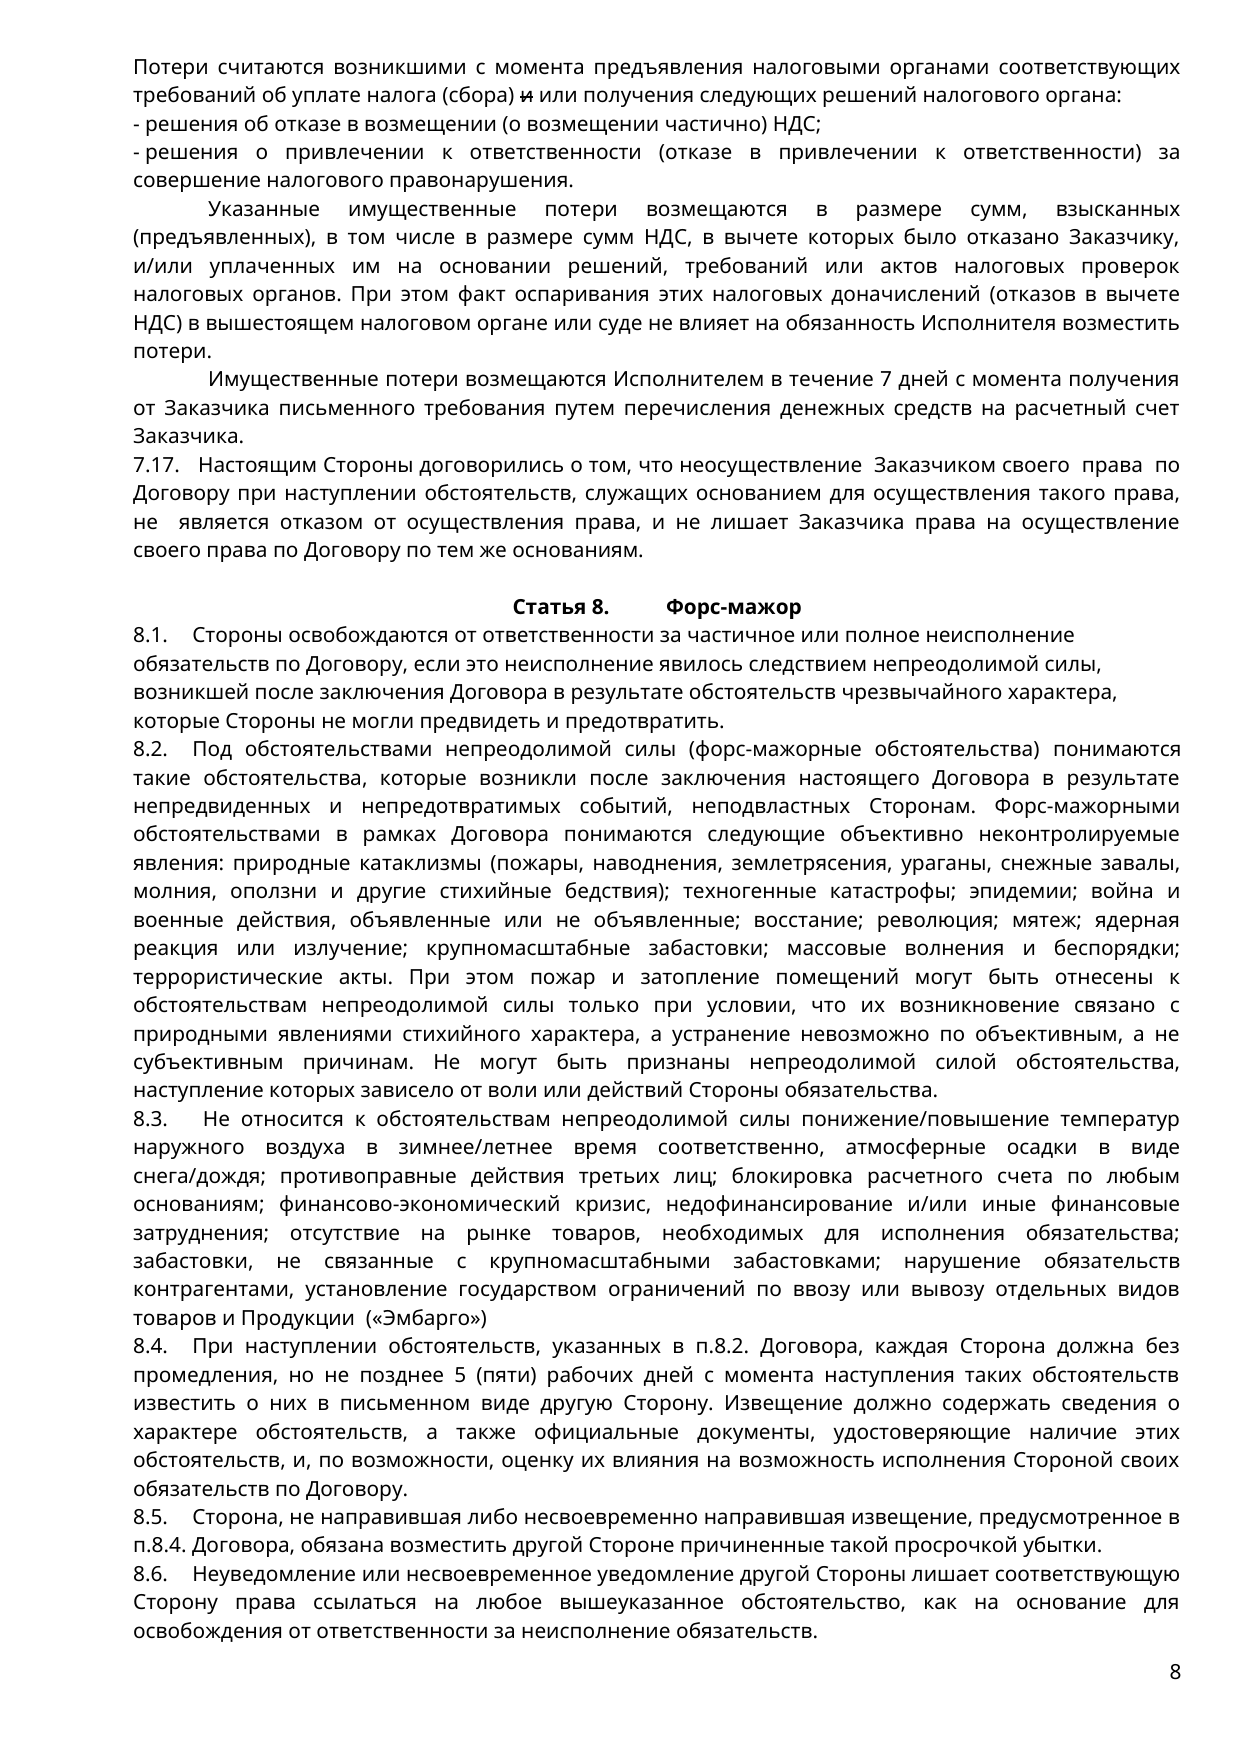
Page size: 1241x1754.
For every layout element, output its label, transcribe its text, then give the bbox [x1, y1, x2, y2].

subtitle Не относится к обстоятельствам непреодолимой силы понижение/повышение температур наружного воздуха в зимнее/летнее время соответственно, атмосферные осадки в виде снега/дождя; противоправные действия третьих лиц; блокировка расчетного счета по любым основаниям; финансово-экономический кризис, недофинансирование и/или иные финансовые затруднения; отсутствие на рынке товаров, необходимых для исполнения обязательства; забастовки, не связанные с крупномасштабными забастовками; нарушение обязательств контрагентами, установление государством ограничений по ввозу или вывозу отдельных видов товаров и Продукции («Эмбарго») [133, 1104, 1181, 1331]
list Стороны освобождаются от ответственности за частичное или полное неисполнение обязательств по Договору, если это неисполнение явилось следствием непреодолимой силы, возникшей после заключения Договора в результате обстоятельств чрезвычайного характера, которые Стороны не могли предвидеть и предотвратить. [133, 621, 1181, 734]
list Имущественные потери возмещаются Исполнителем в течение 7 дней с момента получения от Заказчика письменного требования путем перечисления денежных средств на расчетный счет Заказчика. [133, 364, 1181, 450]
list - решения о привлечении к ответственности (отказе в привлечении к ответственности) за совершение налогового правонарушения. [133, 137, 1181, 194]
subtitle Форс-мажор [133, 592, 1181, 621]
list Потери считаются возникшими с момента предъявления налоговыми органами соответствующих требований об уплате налога (сбора) и или получения следующих решений налогового органа: [133, 52, 1181, 109]
list Настоящим Стороны договорились о том, что неосуществление Заказчиком своего права по Договору при наступлении обстоятельств, служащих основанием для осуществления такого права, не является отказом от осуществления права, и не лишает Заказчика права на осуществление своего права по Договору по тем же основаниям. [133, 450, 1181, 564]
list Под обстоятельствами непреодолимой силы (форс-мажорные обстоятельства) понимаются такие обстоятельства, которые возникли после заключения настоящего Договора в результате непредвиденных и непредотвратимых событий, неподвластных Сторонам. Форс-мажорными обстоятельствами в рамках Договора понимаются следующие объективно неконтролируемые явления: природные катаклизмы (пожары, наводнения, землетрясения, ураганы, снежные завалы, молния, оползни и другие стихийные бедствия); техногенные катастрофы; эпидемии; война и военные действия, объявленные или не объявленные; восстание; революция; мятеж; ядерная реакция или излучение; крупномасштабные забастовки; массовые волнения и беспорядки; террористические акты. При этом пожар и затопление помещений могут быть отнесены к обстоятельствам непреодолимой силы только при условии, что их возникновение связано с природными явлениями стихийного характера, а устранение невозможно по объективным, а не субъективным причинам. Не могут быть признаны непреодолимой силой обстоятельства, наступление которых зависело от воли или действий Стороны обязательства. [133, 734, 1181, 1104]
list Указанные имущественные потери возмещаются в размере сумм, взысканных (предъявленных), в том числе в размере сумм НДС, в вычете которых было отказано Заказчику, и/или уплаченных им на основании решений, требований или актов налоговых проверок налоговых органов. При этом факт оспаривания этих налоговых доначислений (отказов в вычете НДС) в вышестоящем налоговом органе или суде не влияет на обязанность Исполнителя возместить потери. [133, 194, 1181, 364]
subtitle Сторона, не направившая либо несвоевременно направившая извещение, предусмотренное в п.8.4. Договора, обязана возместить другой Стороне причиненные такой просрочкой убытки. [133, 1502, 1181, 1559]
list - решения об отказе в возмещении (о возмещении частично) НДС; [133, 109, 1181, 137]
subtitle При наступлении обстоятельств, указанных в п.8.2. Договора, каждая Сторона должна без промедления, но не позднее 5 (пяти) рабочих дней с момента наступления таких обстоятельств известить о них в письменном виде другую Сторону. Извещение должно содержать сведения о характере обстоятельств, а также официальные документы, удостоверяющие наличие этих обстоятельств, и, по возможности, оценку их влияния на возможность исполнения Стороной своих обязательств по Договору. [133, 1331, 1181, 1502]
subtitle Неуведомление или несвоевременное уведомление другой Стороны лишает соответствующую Сторону права ссылаться на любое вышеуказанное обстоятельство, как на основание для освобождения от ответственности за неисполнение обязательств. [133, 1559, 1181, 1644]
